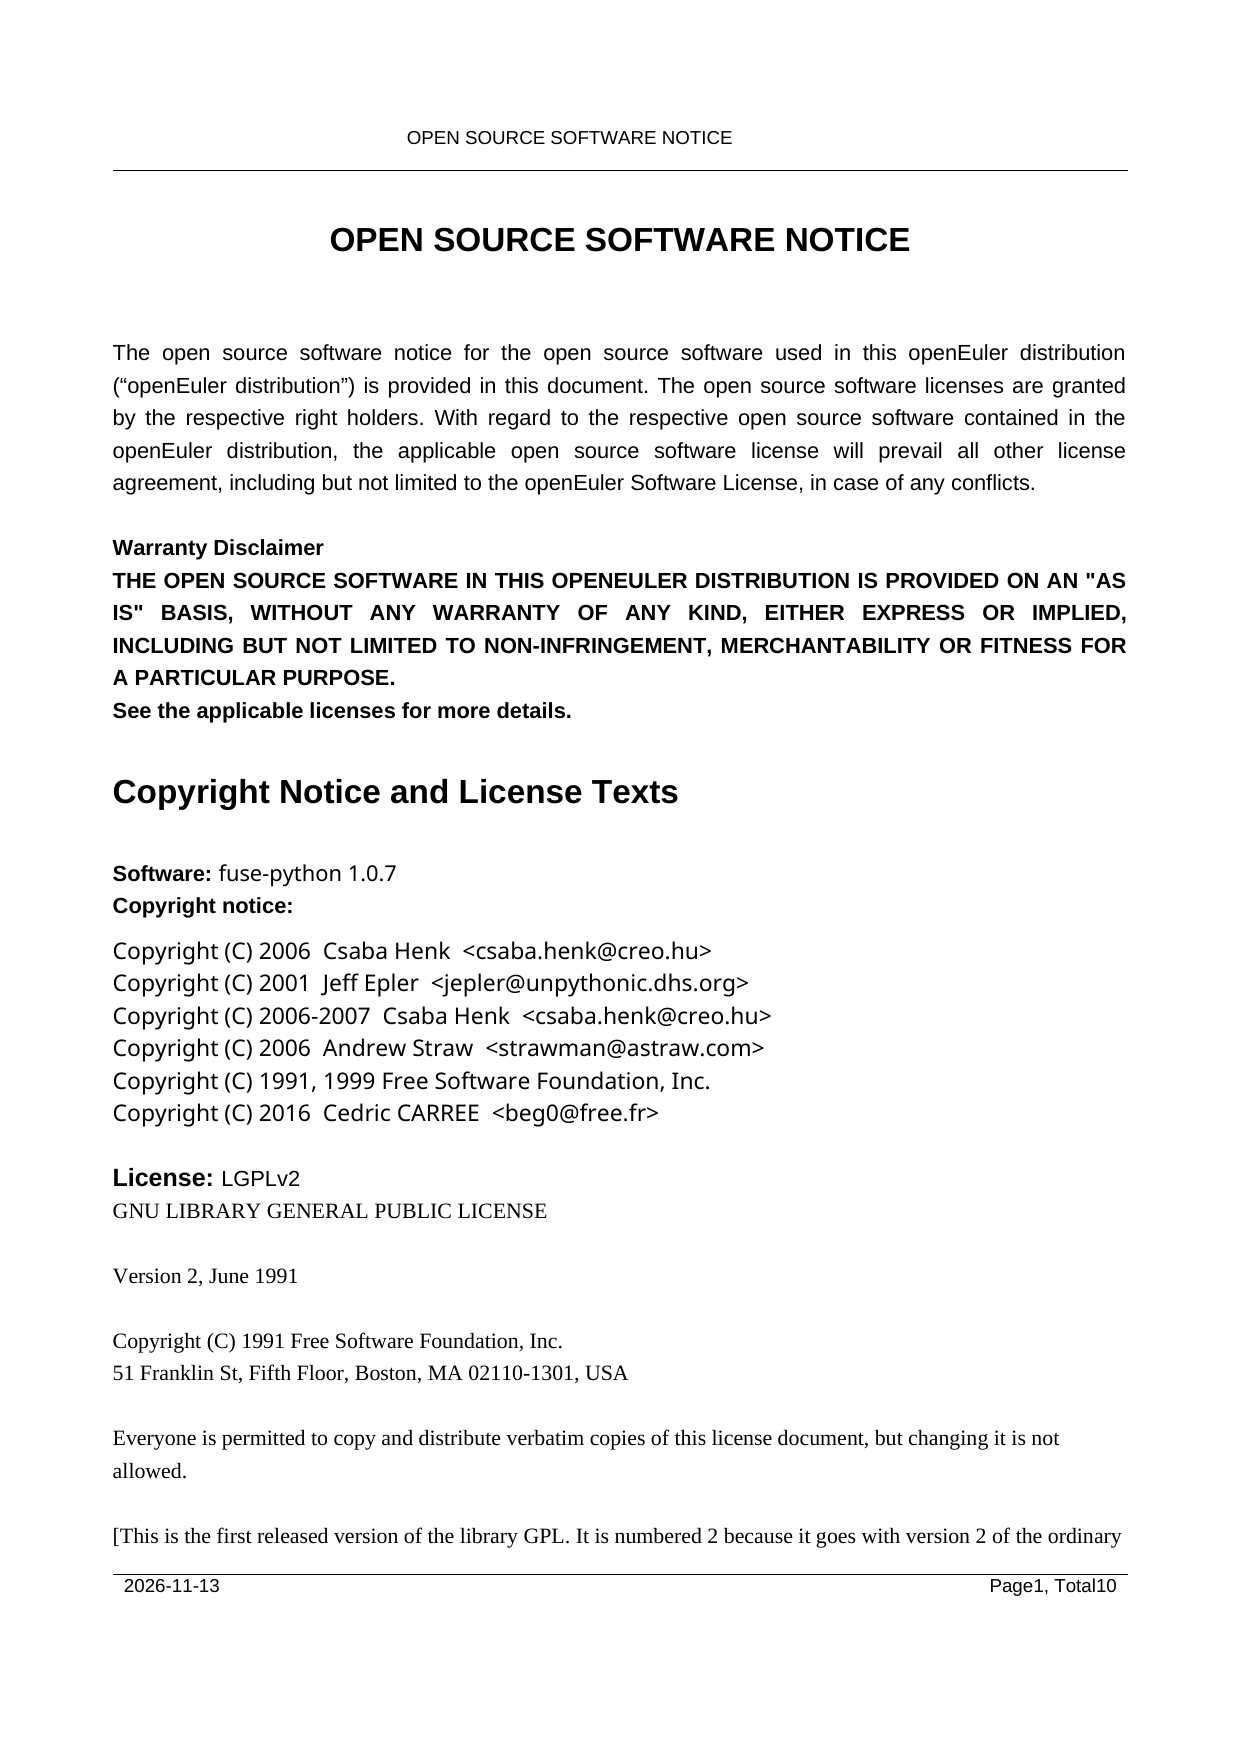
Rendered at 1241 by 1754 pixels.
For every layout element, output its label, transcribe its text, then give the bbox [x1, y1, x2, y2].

text Copyright notice: [112, 889, 1128, 921]
text The open source software notice for the open source software used in this openEuler distribution (“openEuler distribution”) is provided in this document. The open source software licenses are granted by the respective right holders. With regard to the respective open source software contained in the openEuler distribution, the applicable open source software license will prevail all other license agreement, including but not limited to the openEuler Software License, in case of any conflicts. [112, 336, 1128, 499]
title Software: fuse-python 1.0.7 [112, 856, 1128, 889]
text Copyright Notice and License Texts [112, 759, 1128, 824]
text THE OPEN SOURCE SOFTWARE IN THIS OPENEULER DISTRIBUTION IS PROVIDED ON AN "AS IS" BASIS, WITHOUT ANY WARRANTY OF ANY KIND, EITHER EXPRESS OR IMPLIED, INCLUDING BUT NOT LIMITED TO NON-INFRINGEMENT, MERCHANTABILITY OR FITNESS FOR A PARTICULAR PURPOSE. See the applicable licenses for more details. [112, 564, 1128, 726]
text Copyright (C) 2006 Csaba Henk <csaba.henk@creo.hu> Copyright (C) 2001 Jeff Epler <jepler@unpythonic.dhs.org> Copyright (C) 2006-2007 Csaba Henk <csaba.henk@creo.hu> Copyright (C) 2006 Andrew Straw <strawman@astraw.com> Copyright (C) 1991, 1999 Free Software Foundation, Inc. Copyright (C) 2016 Cedric CARREE <beg0@free.fr> [112, 934, 1128, 1161]
text Warranty Disclaimer [112, 531, 1128, 564]
text OPEN SOURCE SOFTWARE NOTICE [112, 206, 1128, 271]
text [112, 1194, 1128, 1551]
text License: LGPLv2 [112, 1161, 1128, 1194]
